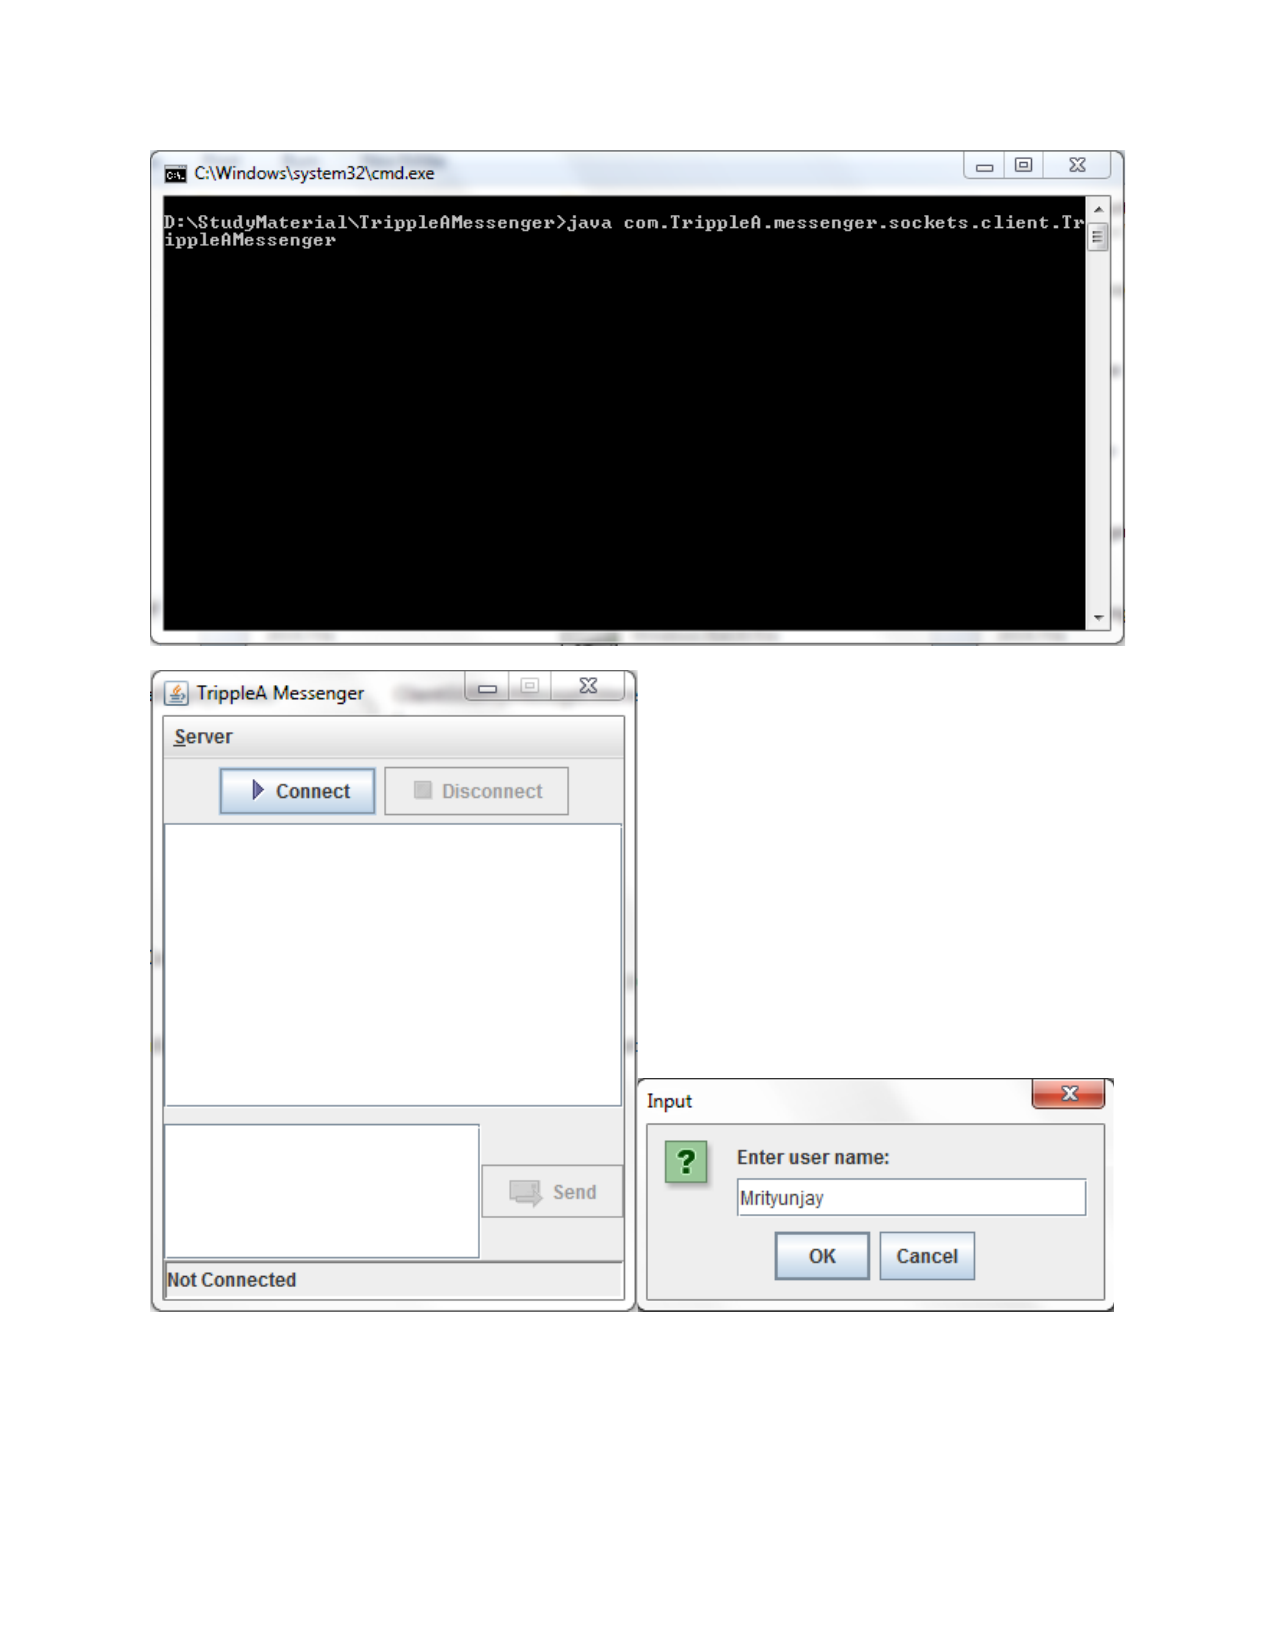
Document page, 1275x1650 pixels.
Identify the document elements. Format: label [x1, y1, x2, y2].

picture [150, 670, 1114, 1312]
picture [150, 150, 1125, 646]
